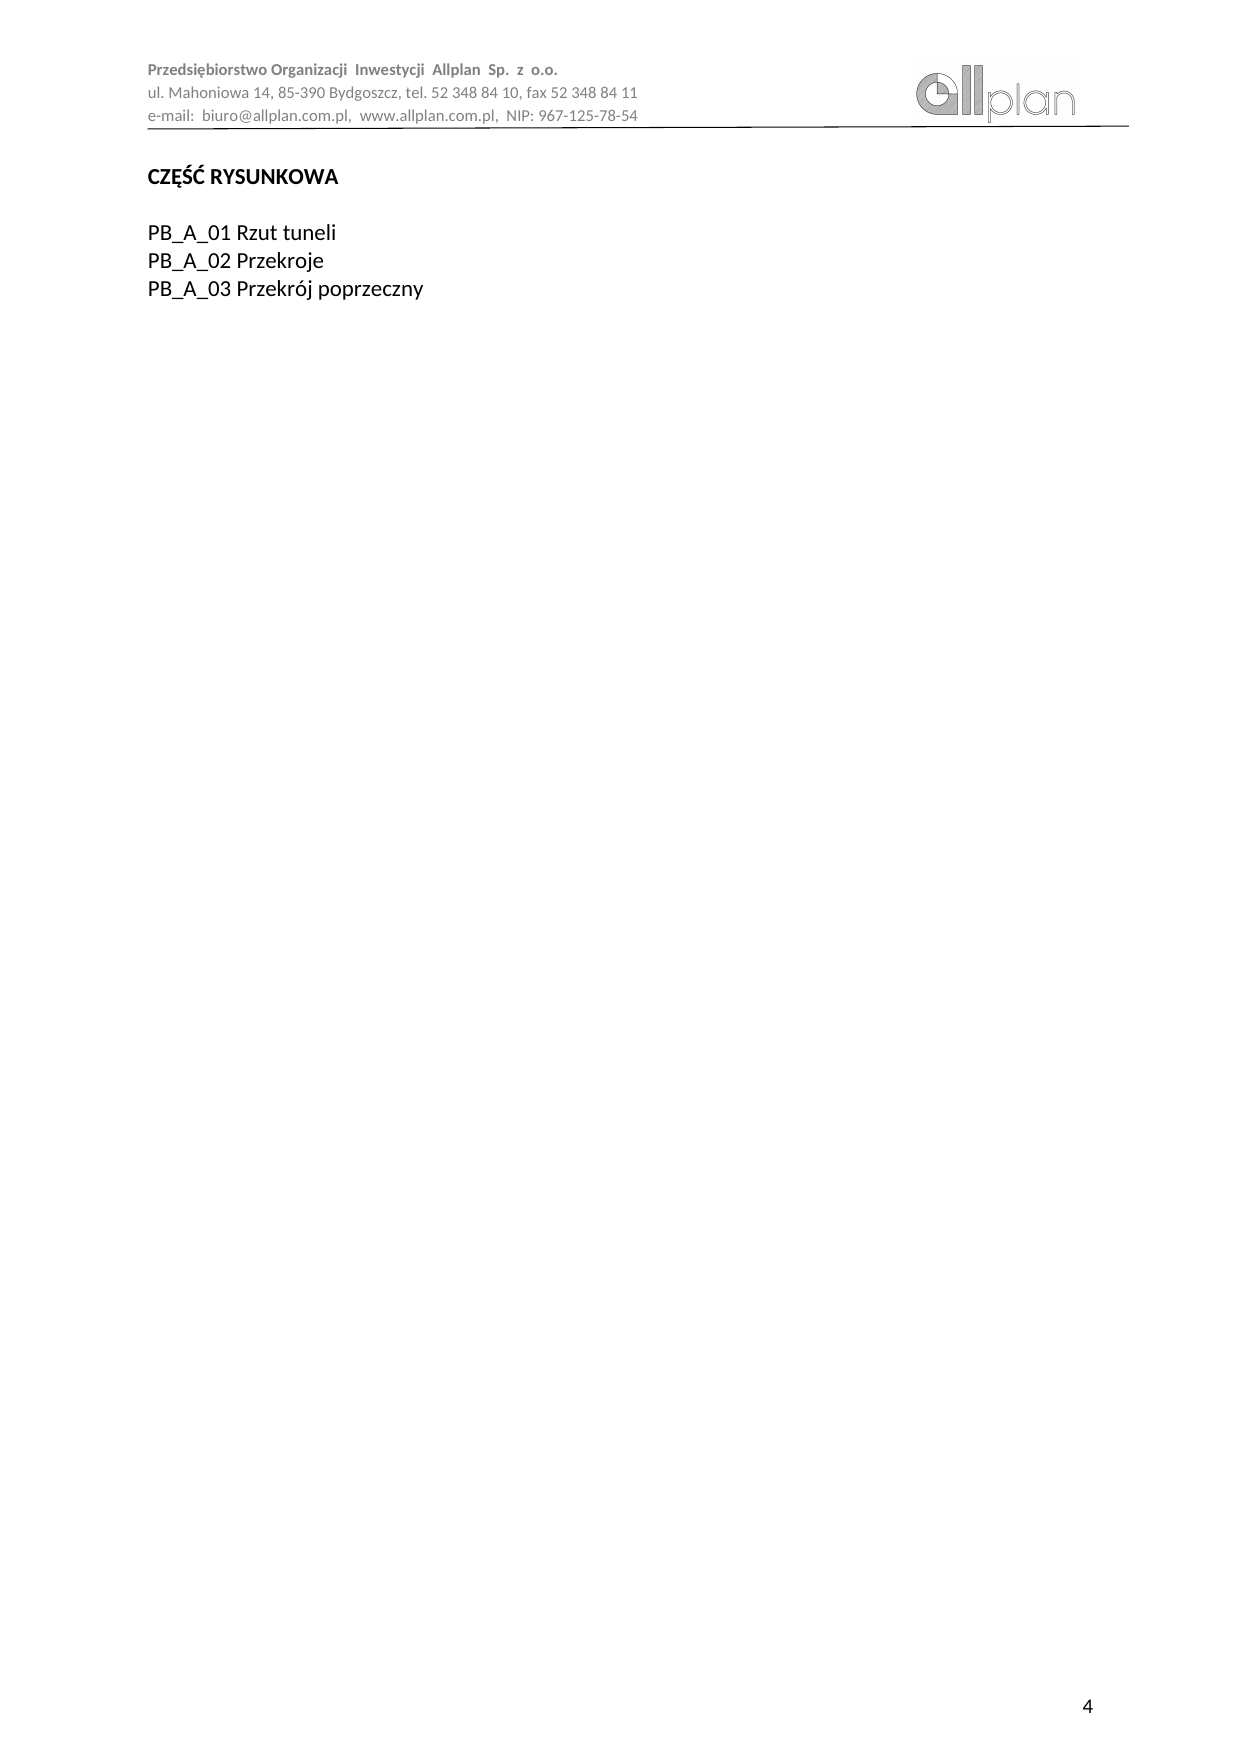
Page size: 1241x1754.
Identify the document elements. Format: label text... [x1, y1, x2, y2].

text PB_A_02 Przekroje [148, 246, 1093, 274]
text PB_A_03 Przekrój poprzeczny [148, 274, 1093, 302]
text PB_A_01 Rzut tuneli [148, 218, 1093, 246]
text CZĘŚĆ RYSUNKOWA [148, 162, 1093, 190]
picture [908, 59, 1080, 126]
